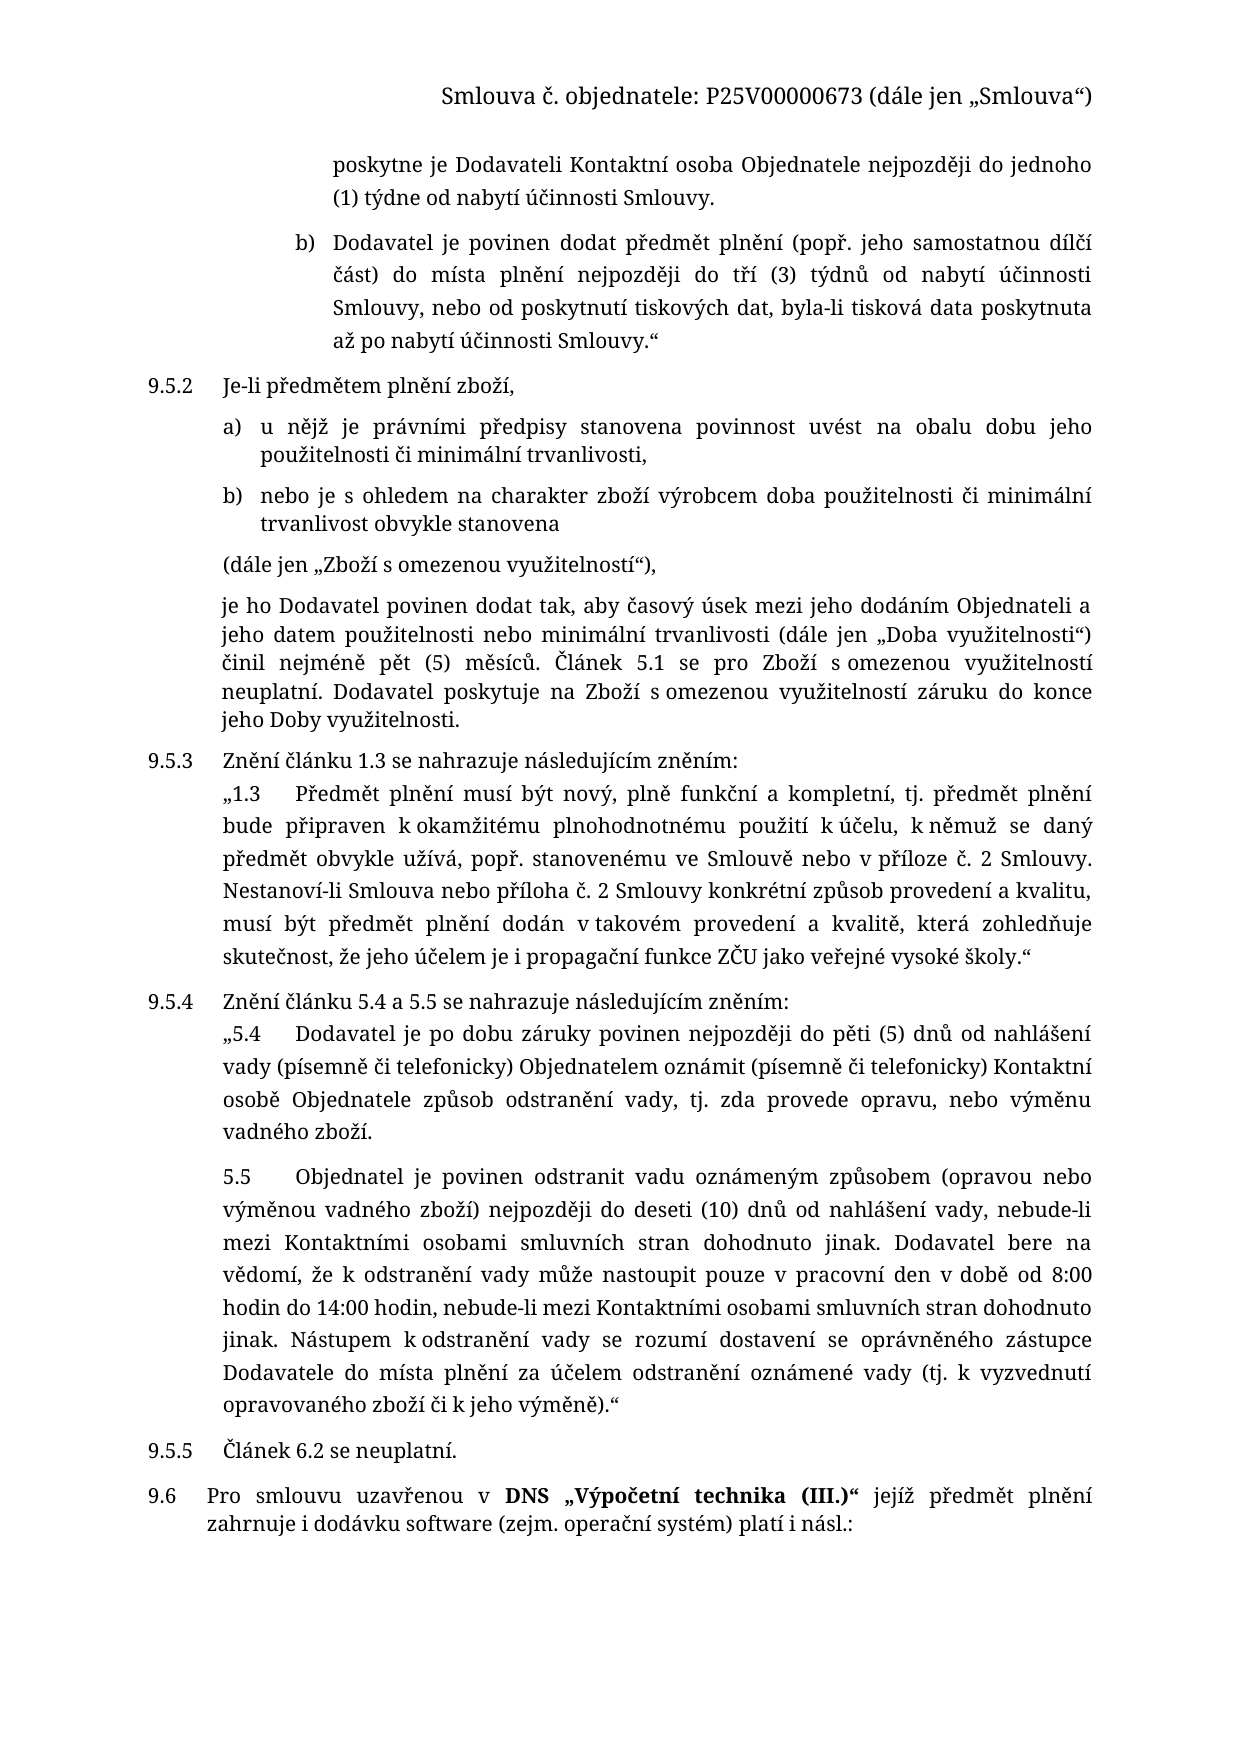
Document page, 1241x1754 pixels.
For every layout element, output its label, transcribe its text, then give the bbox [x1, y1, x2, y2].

list nebo je s ohledem na charakter zboží výrobcem doba použitelnosti či minimální trvanlivost obvykle stanovena [223, 481, 1093, 538]
list Znění článku 5.4 a 5.5 se nahrazuje následujícím zněním: [148, 987, 1093, 1015]
text (dále jen „Zboží s omezenou využitelností“), [223, 551, 1093, 579]
list 5.5 Objednatel je povinen odstranit vadu oznámeným způsobem (opravou nebo výměnou vadného zboží) nejpozději do deseti (10) dnů od nahlášení vady, nebude-li mezi Kontaktními osobami smluvních stran dohodnuto jinak. Dodavatel bere na vědomí, že k odstranění vady může nastoupit pouze v pracovní den v době od 8:00 hodin do 14:00 hodin, nebude-li mezi Kontaktními osobami smluvních stran dohodnuto jinak. Nástupem k odstranění vady se rozumí dostavení se oprávněného zástupce Dodavatele do místa plnění za účelem odstranění oznámené vady (tj. k vyzvednutí opravovaného zboží či k jeho výměně).“ [223, 1162, 1093, 1419]
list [295, 150, 1093, 211]
list Pro smlouvu uzavřenou v DNS „Výpočetní technika (III.)“ jejíž předmět plnění zahrnuje i dodávku software (zejm. operační systém) platí i násl.: [148, 1481, 1093, 1538]
list Je-li předmětem plnění zboží, [148, 371, 1093, 399]
list Znění článku 1.3 se nahrazuje následujícím zněním: [148, 746, 1093, 774]
list Dodavatel je povinen dodat předmět plnění (popř. jeho samostatnou dílčí část) do místa plnění nejpozději do tří (3) týdnů od nabytí účinnosti Smlouvy, nebo od poskytnutí tiskových dat, byla-li tisková data poskytnuta až po nabytí účinnosti Smlouvy.“ [295, 228, 1093, 354]
list „1.3 Předmět plnění musí být nový, plně funkční a kompletní, tj. předmět plnění bude připraven k okamžitému plnohodnotnému použití k účelu, k němuž se daný předmět obvykle užívá, popř. stanovenému ve Smlouvě nebo v příloze č. 2 Smlouvy. Nestanoví-li Smlouva nebo příloha č. 2 Smlouvy konkrétní způsob provedení a kvalitu, musí být předmět plnění dodán v takovém provedení a kvalitě, která zohledňuje skutečnost, že jeho účelem je i propagační funkce ZČU jako veřejné vysoké školy.“ [223, 779, 1093, 970]
list u nějž je právními předpisy stanovena povinnost uvést na obalu dobu jeho použitelnosti či minimální trvanlivosti, [223, 412, 1093, 469]
list „5.4 Dodavatel je po dobu záruky povinen nejpozději do pěti (5) dnů od nahlášení vady (písemně či telefonicky) Objednatelem oznámit (písemně či telefonicky) Kontaktní osobě Objednatele způsob odstranění vady, tj. zda provede opravu, nebo výměnu vadného zboží. [223, 1019, 1093, 1146]
list Článek 6.2 se neuplatní. [148, 1436, 1093, 1464]
text je ho Dodavatel povinen dodat tak, aby časový úsek mezi jeho dodáním Objednateli a jeho datem použitelnosti nebo minimální trvanlivosti (dále jen „Doba využitelnosti“) činil nejméně pět (5) měsíců. Článek 5.1 se pro Zboží s omezenou využitelností neuplatní. Dodavatel poskytuje na Zboží s omezenou využitelností záruku do konce jeho Doby využitelnosti. [221, 591, 1093, 734]
